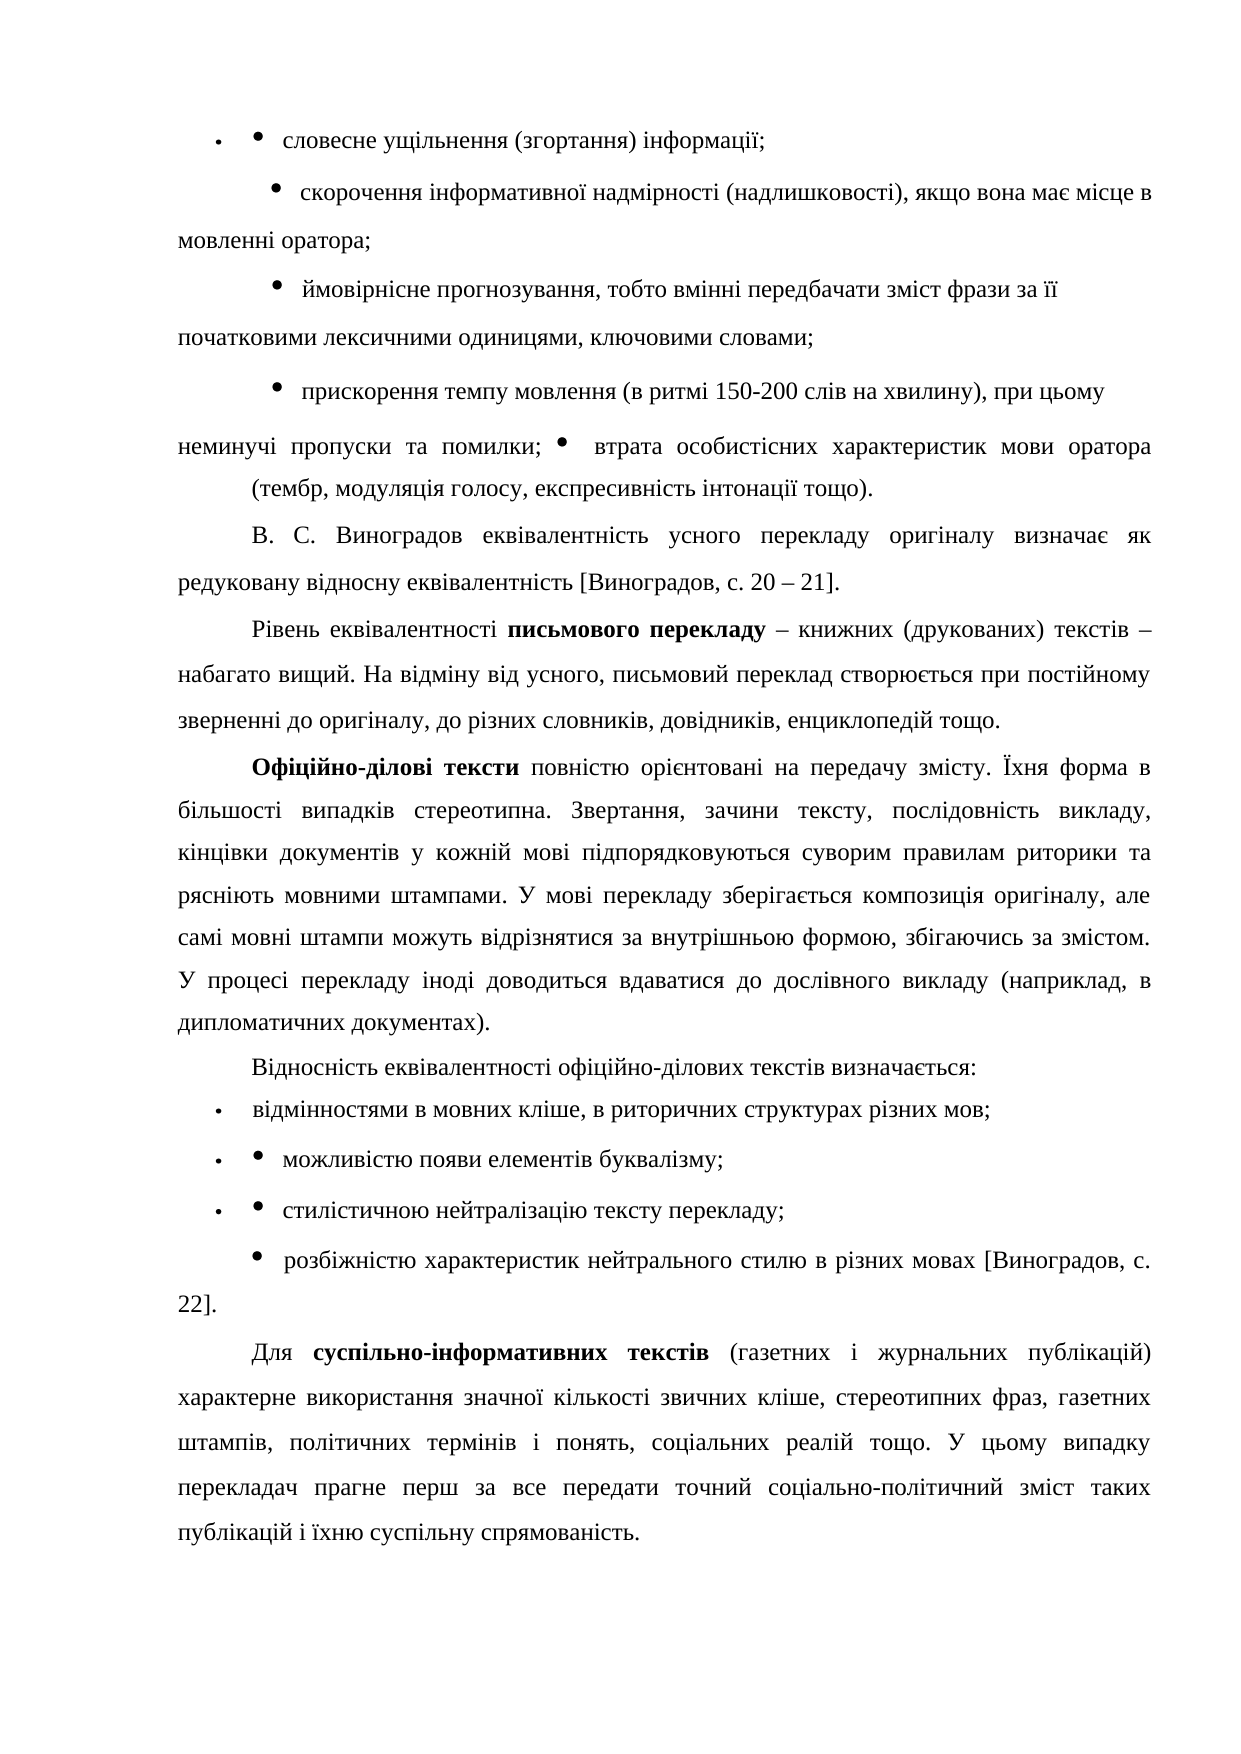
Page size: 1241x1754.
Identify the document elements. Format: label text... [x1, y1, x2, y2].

picture [556, 423, 580, 455]
picture [271, 368, 295, 400]
picture [252, 118, 276, 149]
text Офіційно-ділові тексти повністю орієнтовані на передачу змісту. Їхня форма в більшості випадків стереотипна. Звертання, зачини тексту, послідовність викладу, кінцівки документів у кожній мові підпорядковуються суворим правилам риторики та рясніють мовними штампами. У мові перекладу зберігається композиція оригіналу, але самі мовні штампи можуть відрізнятися за внутрішньою формою, збігаючись за змістом. У процесі перекладу іноді доводиться вдаватися до дослівного викладу (наприклад, в дипломатичних документах). [178, 752, 1152, 1036]
picture [271, 266, 295, 298]
picture [252, 1187, 276, 1219]
text неминучі пропуски та помилки; втрата особистісних характеристик мови оратора (тембр, модуляція голосу, експресивність інтонації тощо). [178, 424, 1152, 502]
list відмінностями в мовних кліше, в риторичних структурах різних мов; [215, 1094, 1028, 1123]
text ймовірнісне прогнозування, тобто вмінні передбачати зміст фрази за її [177, 267, 1152, 303]
list стилістичною нейтралізацію тексту перекладу; [215, 1187, 1028, 1223]
text скорочення інформативної надмірності (надлишковості), якщо вона має місце в [177, 169, 1152, 206]
picture [215, 132, 229, 149]
list можливістю появи елементів буквалізму; [215, 1137, 1028, 1173]
picture [215, 1101, 229, 1118]
text Відносність еквівалентності офіційно-ділових текстів визначається: [251, 1052, 1152, 1081]
picture [215, 1151, 229, 1168]
picture [251, 1237, 275, 1269]
text розбіжністю характеристик нейтрального стилю в різних мовах [Виноградов, с. 22]. [178, 1238, 1152, 1318]
text В. С. Виноградов еквівалентність усного перекладу оригіналу визначає як редуковану відносну еквівалентність [Виноградов, с. 20 – 21]. [178, 520, 1152, 596]
list словесне ущільнення (згортання) інформації; [215, 118, 1152, 154]
text прискорення темпу мовлення (в ритмі 150-200 слів на хвилину), при цьому [178, 369, 1152, 405]
picture [252, 1137, 276, 1168]
text Рівень еквівалентності письмового перекладу – книжних (друкованих) текстів – набагато вищий. На відміну від усного, письмовий переклад створюється при постійному зверненні до оригіналу, до різних словників, довідників, енциклопедій тощо. [178, 614, 1152, 733]
text Для суспільно-інформативних текстів (газетних і журнальних публікацій) характерне використання значної кількості звичних кліше, стереотипних фраз, газетних штампів, політичних термінів і понять, соціальних реалій тощо. У цьому випадку перекладач прагне перш за все передати точний соціально-політичний зміст таких публікацій і їхню суспільну спрямованість. [178, 1337, 1152, 1546]
text початковими лексичними одиницями, ключовими словами; [178, 322, 1152, 351]
picture [270, 169, 293, 201]
text мовленні оратора; [178, 225, 1152, 253]
picture [215, 1201, 229, 1219]
